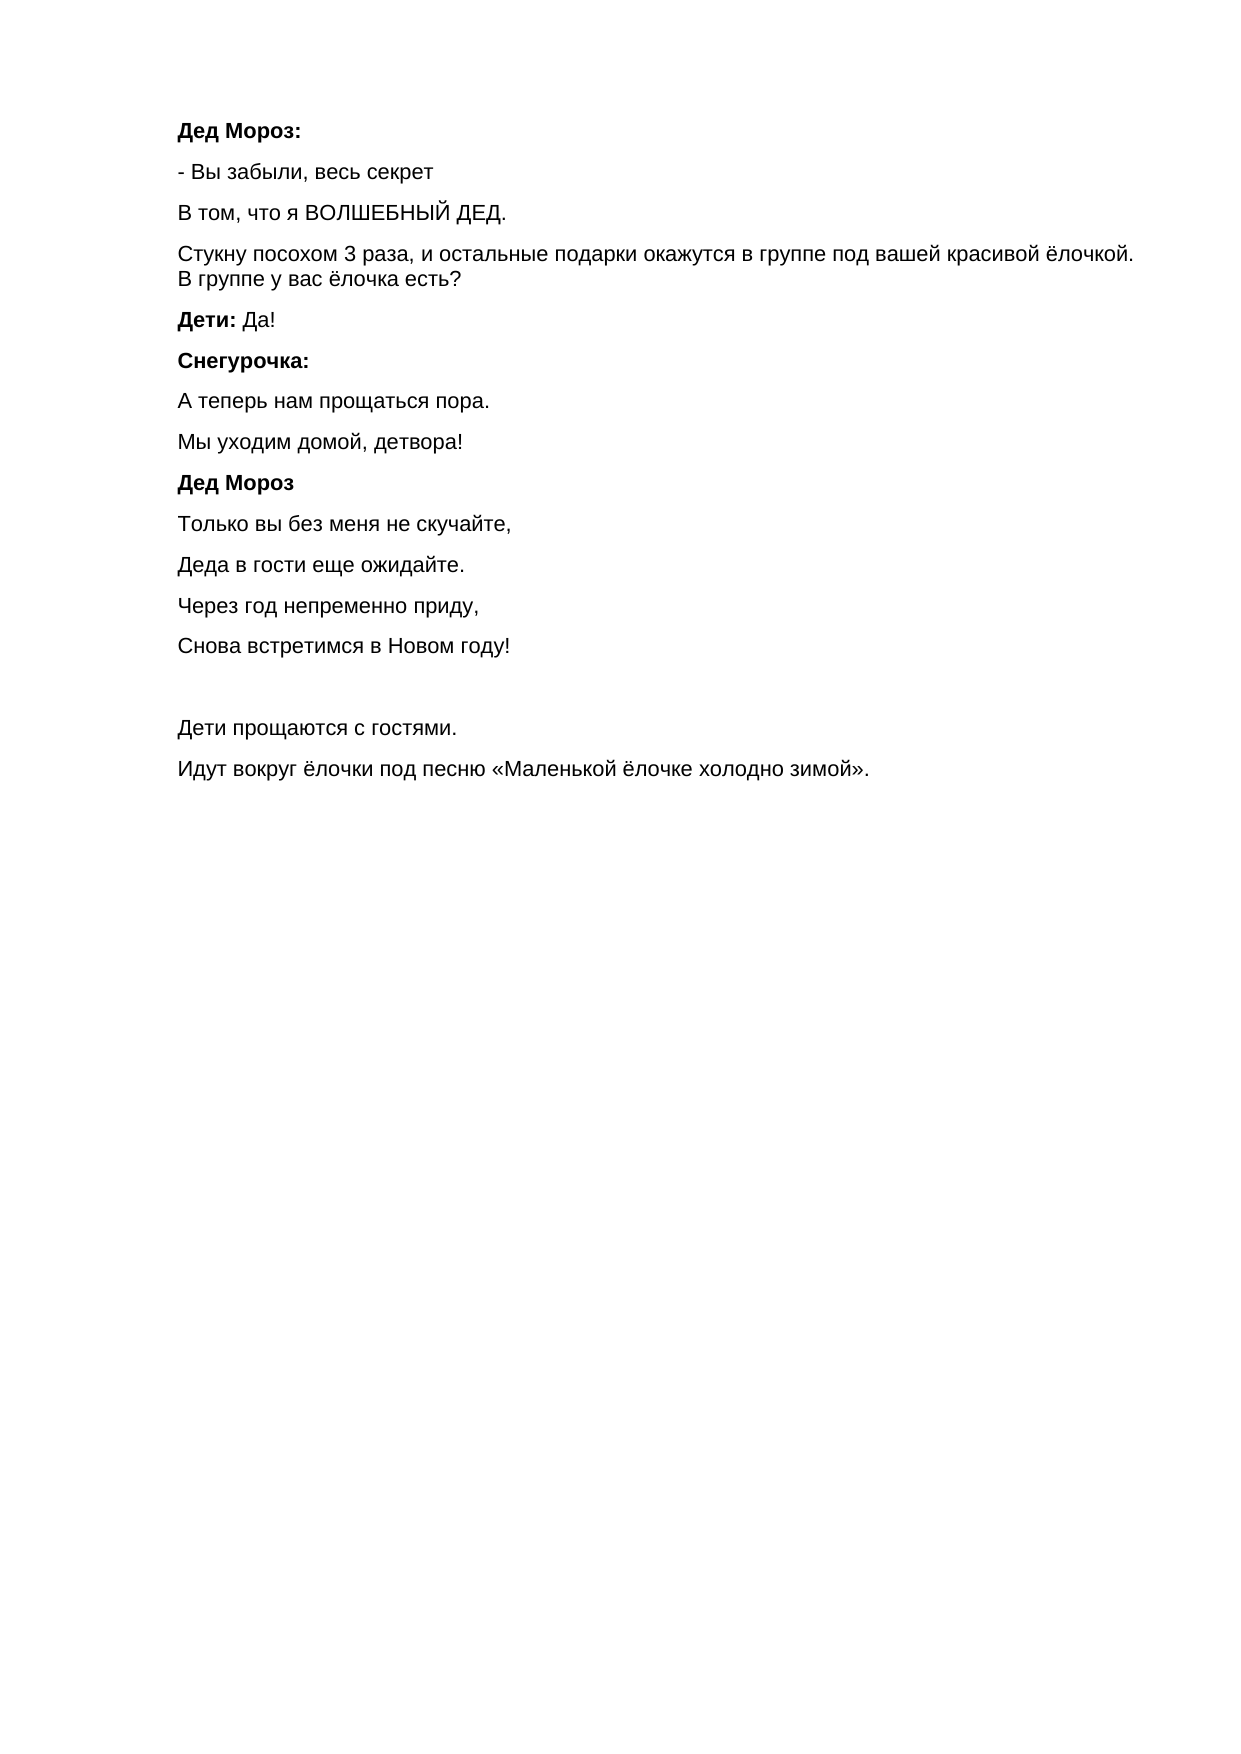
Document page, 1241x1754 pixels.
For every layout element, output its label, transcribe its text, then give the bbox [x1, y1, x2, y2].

text Дед Мороз: [177, 118, 1152, 143]
text Деда в гости еще ожидайте. [177, 552, 1152, 577]
text Стукну посохом 3 раза, и остальные подарки окажутся в группе под вашей красивой ёлочкой. В группе у вас ёлочка есть? [177, 241, 1152, 291]
text В том, что я ВОЛШЕБНЫЙ ДЕД. [177, 200, 1152, 225]
text Дед Мороз [177, 470, 1152, 495]
text Дети: Да! [177, 307, 1152, 332]
text Через год непременно приду, [177, 592, 1152, 618]
text А теперь нам прощаться пора. [177, 388, 1152, 413]
text - Вы забыли, весь секрет [177, 159, 1152, 184]
text Снова встретимся в Новом году! [177, 633, 1152, 658]
text Мы уходим домой, детвора! [177, 429, 1152, 454]
text Дети прощаются с гостями. [177, 715, 1152, 740]
text Снегурочка: [177, 347, 1152, 373]
text Идут вокруг ёлочки под песню «Маленькой ёлочке холодно зимой». [177, 756, 1152, 781]
text Только вы без меня не скучайте, [177, 511, 1152, 536]
